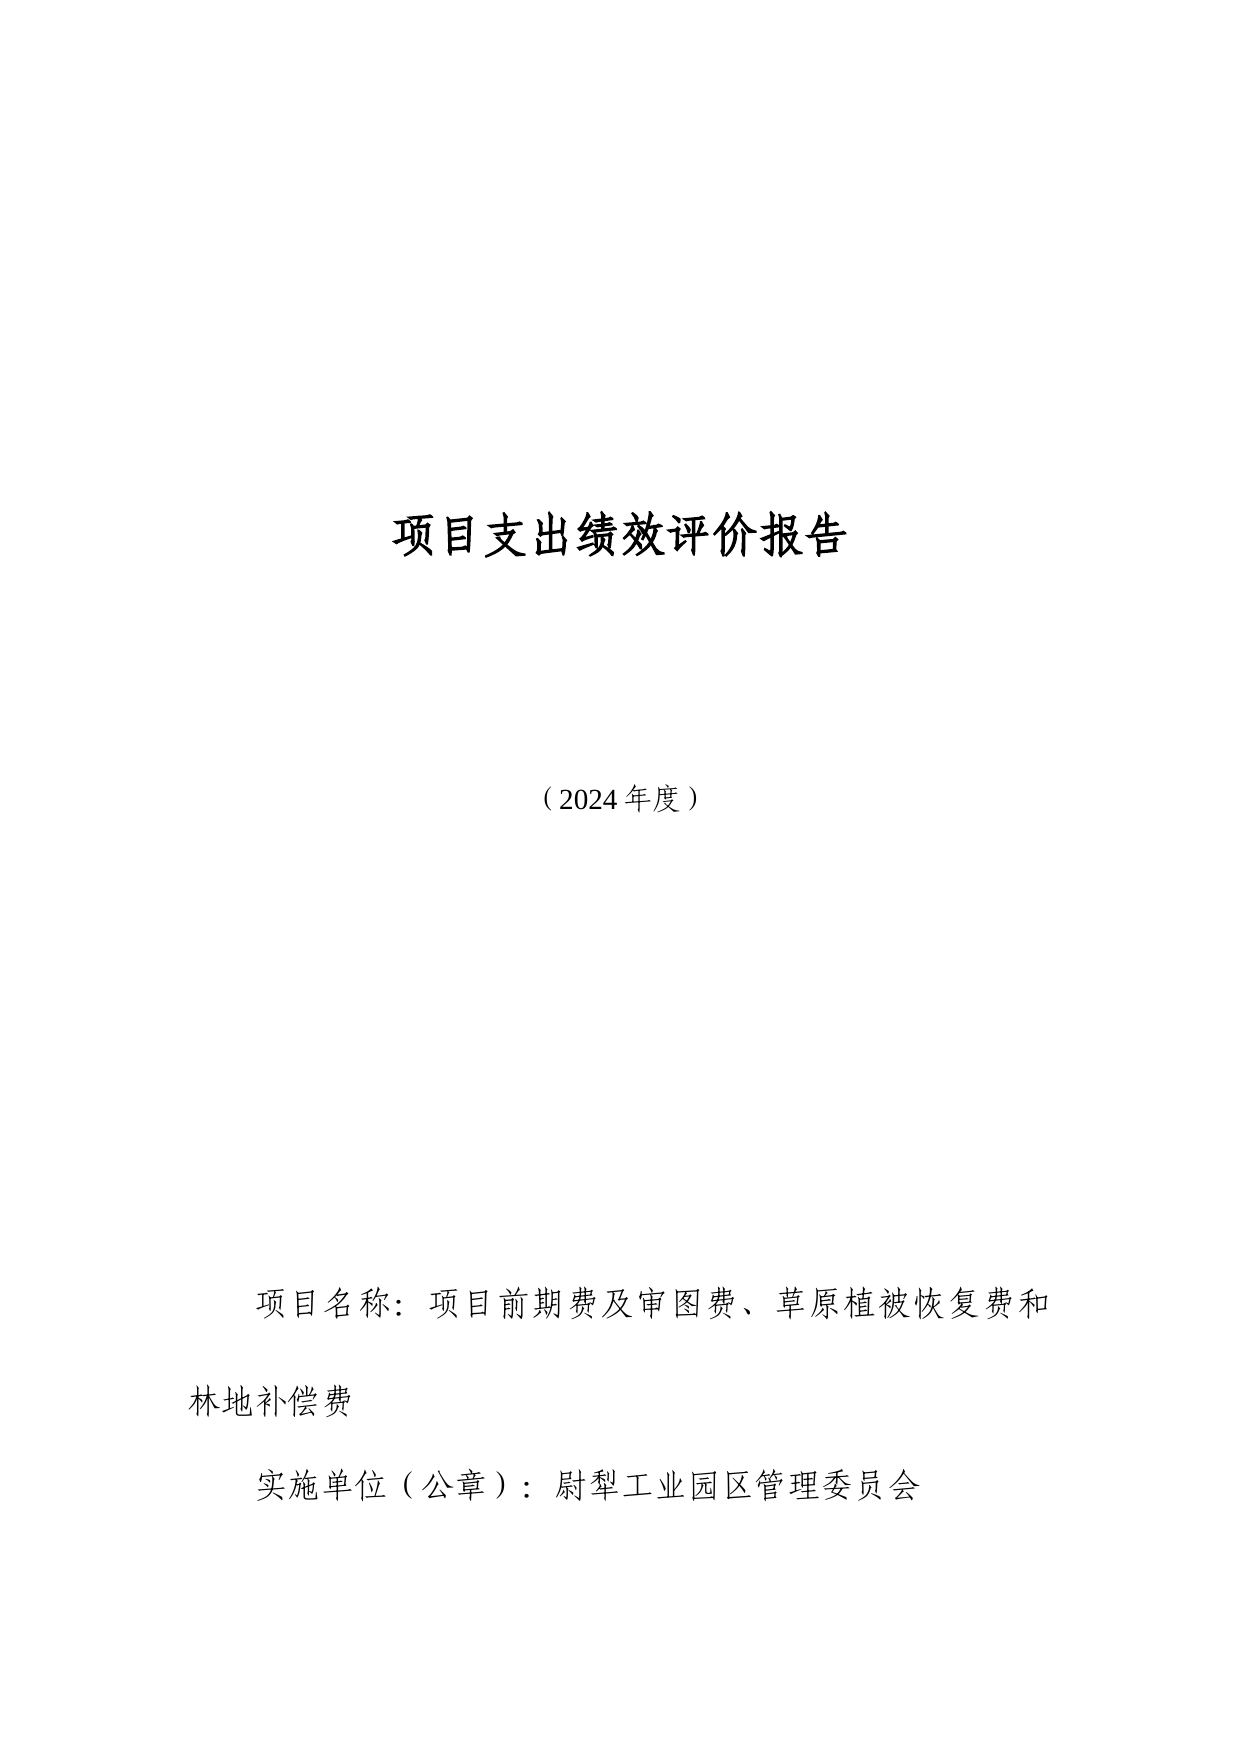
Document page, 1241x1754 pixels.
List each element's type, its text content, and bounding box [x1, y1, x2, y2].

text 项目名称：项目前期费及审图费、草原植被恢复费和林地补偿费 [187, 1269, 1053, 1431]
text 项目支出绩效评价报告 [187, 499, 1053, 564]
text （2024年度） [187, 765, 1053, 830]
text 实施单位（公章）：尉犁工业园区管理委员会 [187, 1450, 1053, 1515]
